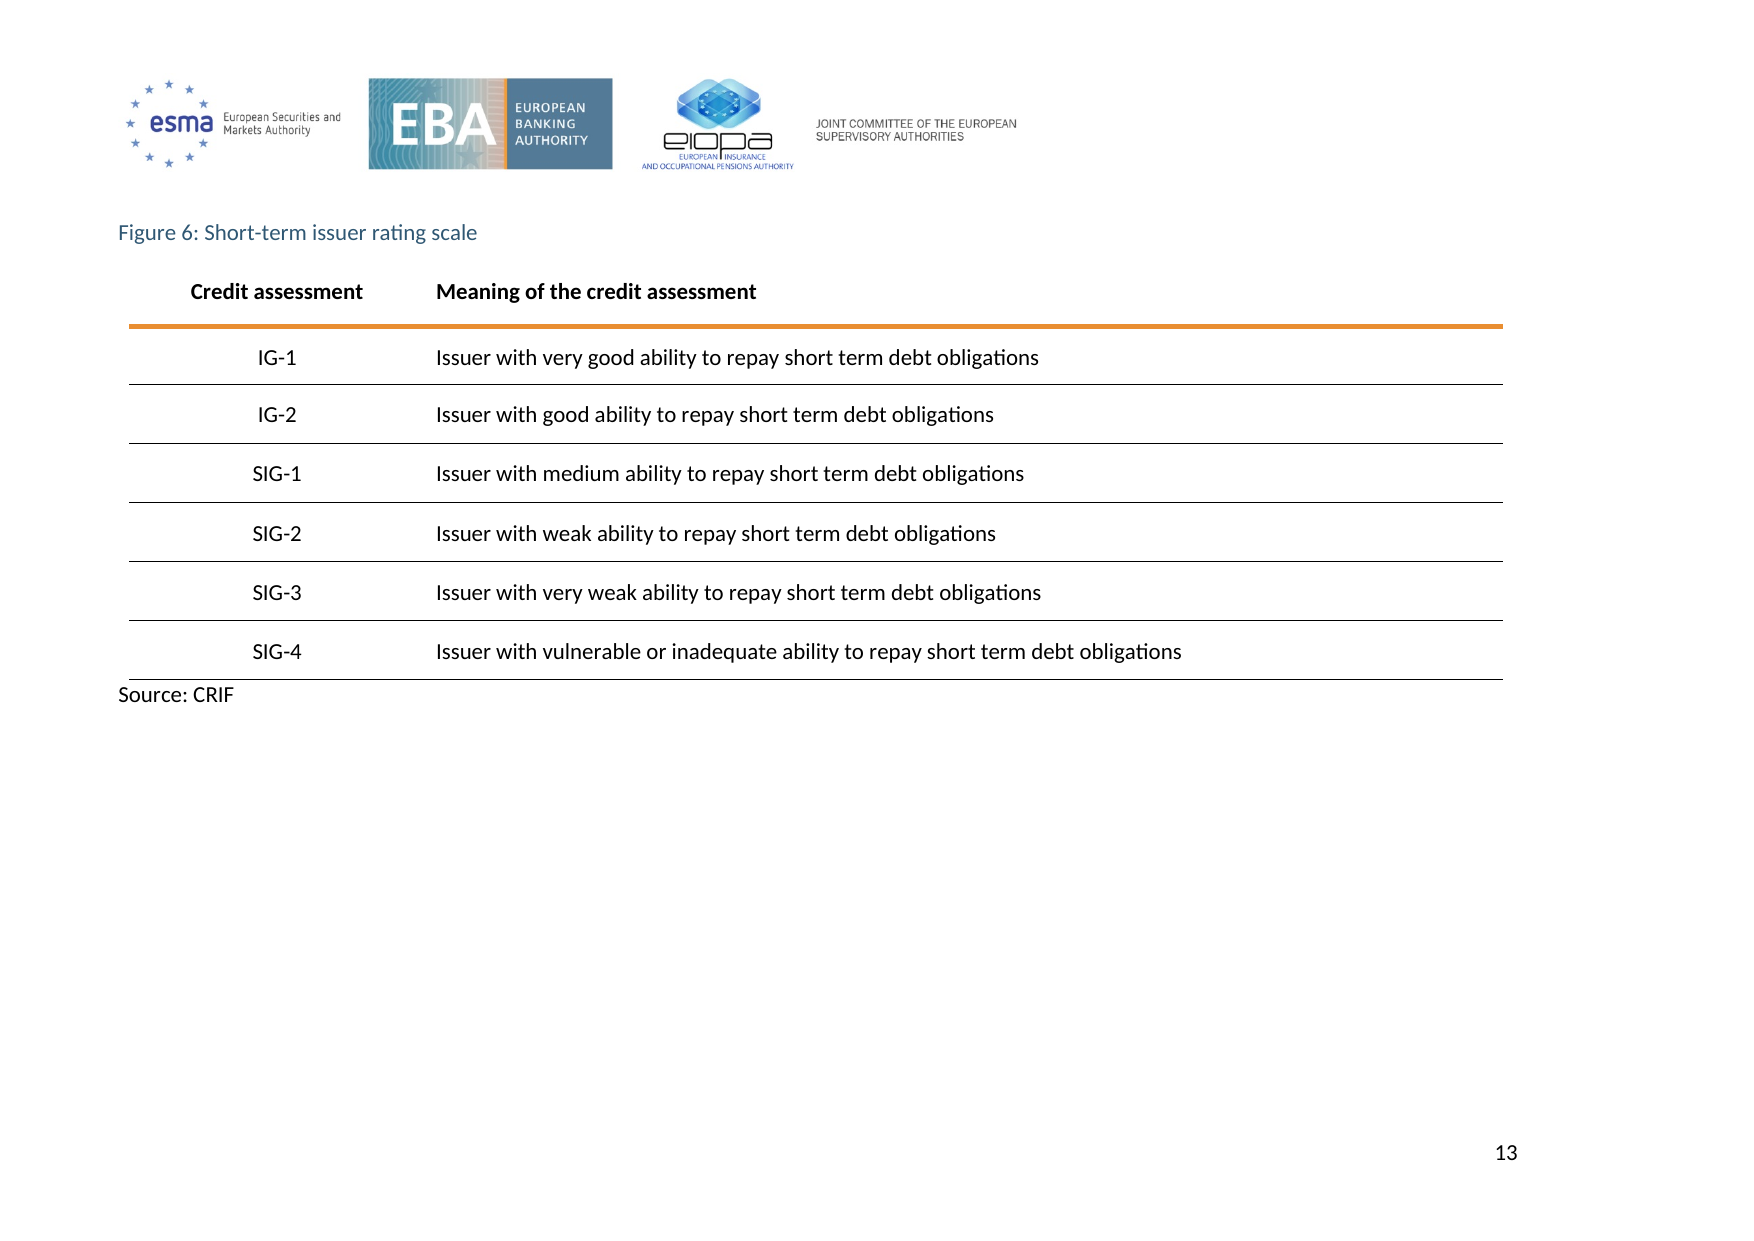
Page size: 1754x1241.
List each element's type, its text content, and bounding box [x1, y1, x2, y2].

table_cell Issuer with good ability to repay short term debt obligations [425, 385, 1503, 442]
table_cell Issuer with medium ability to repay short term debt obligations [425, 444, 1503, 502]
table_cell Issuer with very good ability to repay short term debt obligations [425, 329, 1503, 383]
table_header Credit assessment [129, 258, 424, 324]
table_cell IG-1 [129, 329, 424, 383]
title Figure 6: Short-term issuer rating scale [118, 218, 1518, 246]
table_cell Issuer with weak ability to repay short term debt obligations [425, 503, 1503, 561]
table_cell IG-2 [129, 385, 424, 442]
table_cell Issuer with vulnerable or inadequate ability to repay short term debt obligations [425, 621, 1503, 679]
table_cell SIG-2 [129, 503, 424, 561]
text Source: CRIF [118, 680, 1518, 708]
table_cell SIG-1 [129, 444, 424, 502]
table_header Meaning of the credit assessment [425, 258, 1503, 324]
table_cell SIG-3 [129, 562, 424, 620]
table_cell SIG-4 [129, 621, 424, 679]
table_cell Issuer with very weak ability to repay short term debt obligations [425, 562, 1503, 620]
picture [118, 73, 1029, 174]
